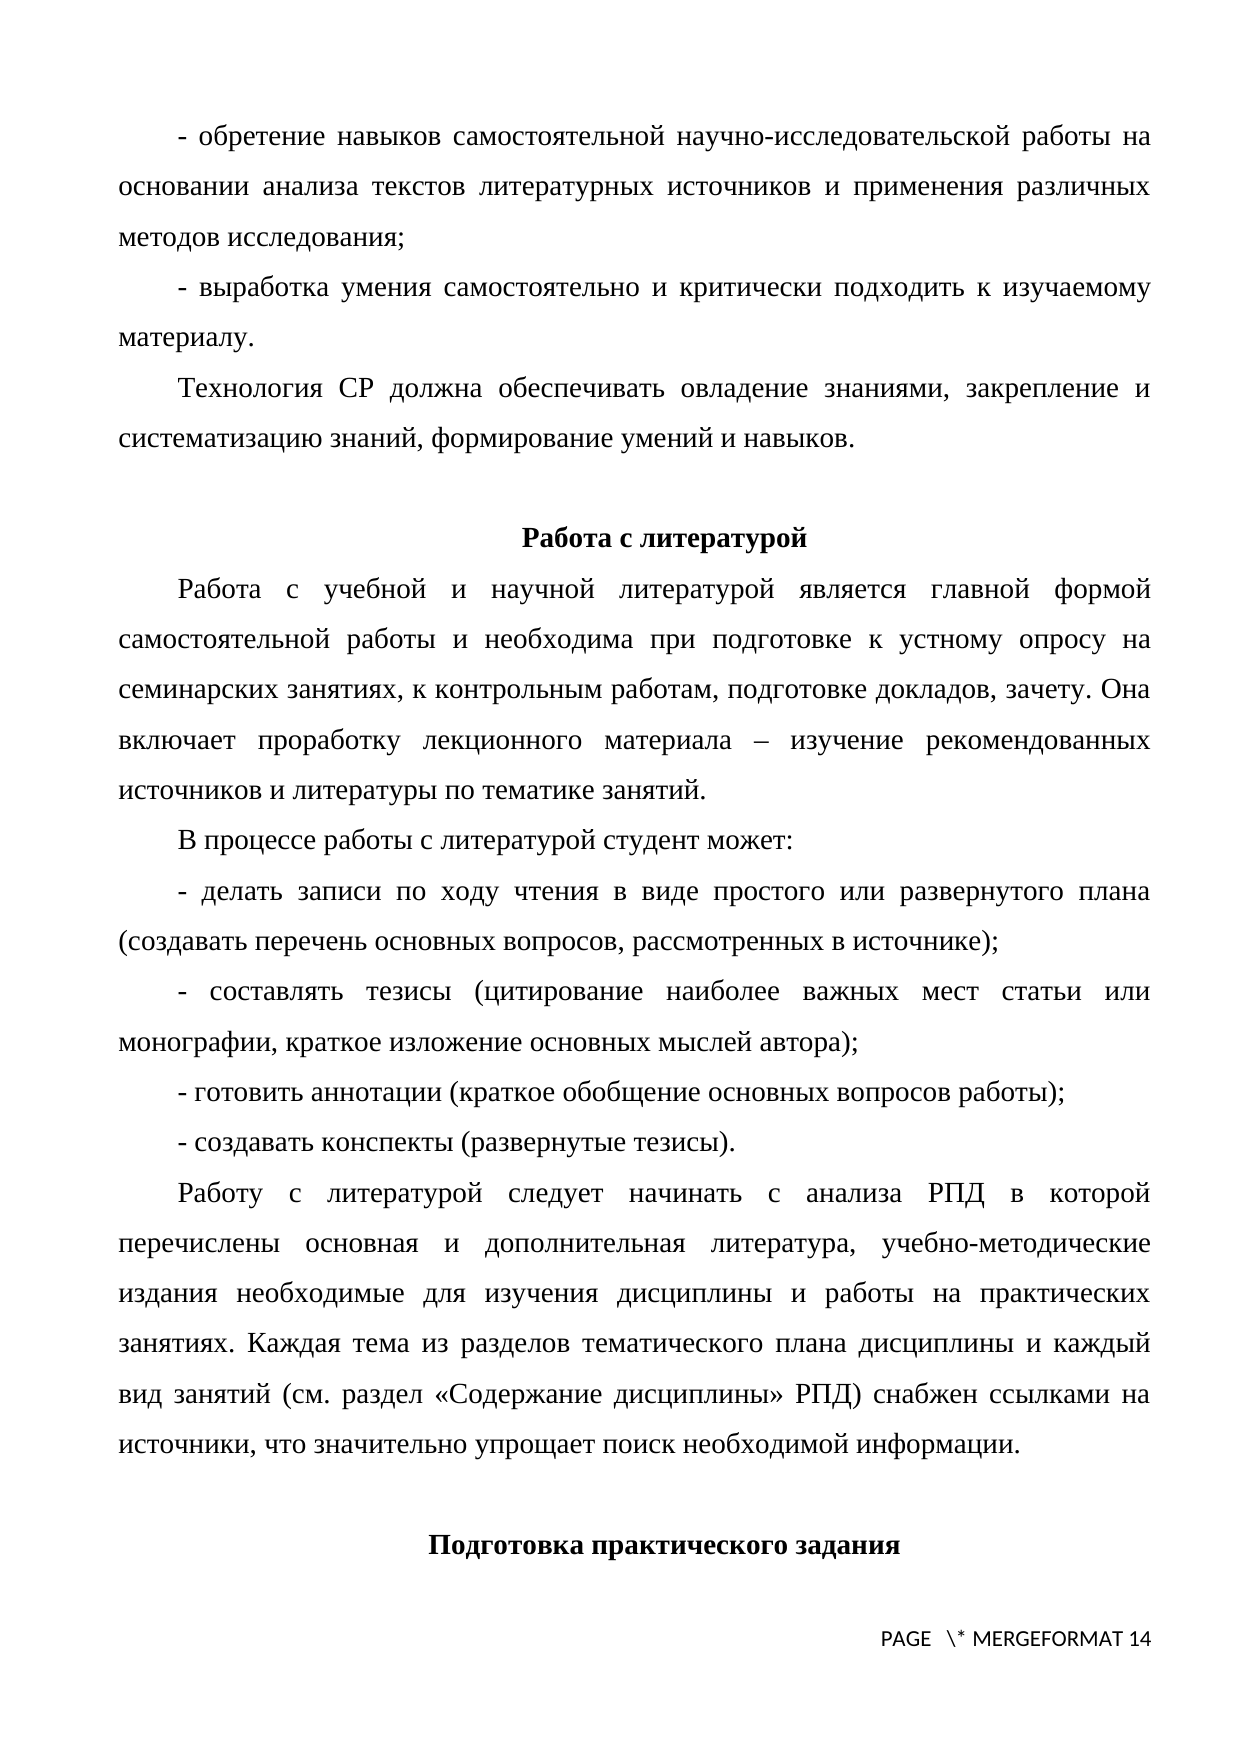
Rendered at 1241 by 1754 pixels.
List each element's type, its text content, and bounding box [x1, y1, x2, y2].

text Работа с литературой [118, 521, 1152, 554]
text - обретение навыков самостоятельной научно-исследовательской работы на основании анализа текстов литературных источников и применения различных методов исследования; [118, 118, 1152, 252]
text - создавать конспекты (развернутые тезисы). [118, 1124, 1152, 1158]
text Работу с литературой следует начинать с анализа РПД в которой перечислены основная и дополнительная литература, учебно-методические издания необходимые для изучения дисциплины и работы на практических занятиях. Каждая тема из разделов тематического плана дисциплины и каждый вид занятий (см. раздел «Содержание дисциплины» РПД) снабжен ссылками на источники, что значительно упрощает поиск необходимой информации. [118, 1175, 1152, 1460]
text Технология СР должна обеспечивать овладение знаниями, закрепление и систематизацию знаний, формирование умений и навыков. [118, 370, 1152, 453]
text В процессе работы с литературой студент может: [118, 822, 1152, 856]
text - выработка умения самостоятельно и критически подходить к изучаемому материалу. [118, 269, 1152, 353]
text Работа с учебной и научной литературой является главной формой самостоятельной работы и необходима при подготовке к устному опросу на семинарских занятиях, к контрольным работам, подготовке докладов, зачету. Она включает проработку лекционного материала – изучение рекомендованных источников и литературы по тематике занятий. [118, 571, 1152, 806]
text - готовить аннотации (краткое обобщение основных вопросов работы); [118, 1074, 1152, 1108]
text - делать записи по ходу чтения в виде простого или развернутого плана (создавать перечень основных вопросов, рассмотренных в источнике); [118, 873, 1152, 957]
text Подготовка практического задания [118, 1527, 1152, 1560]
text - составлять тезисы (цитирование наиболее важных мест статьи или монографии, краткое изложение основных мыслей автора); [118, 973, 1152, 1057]
